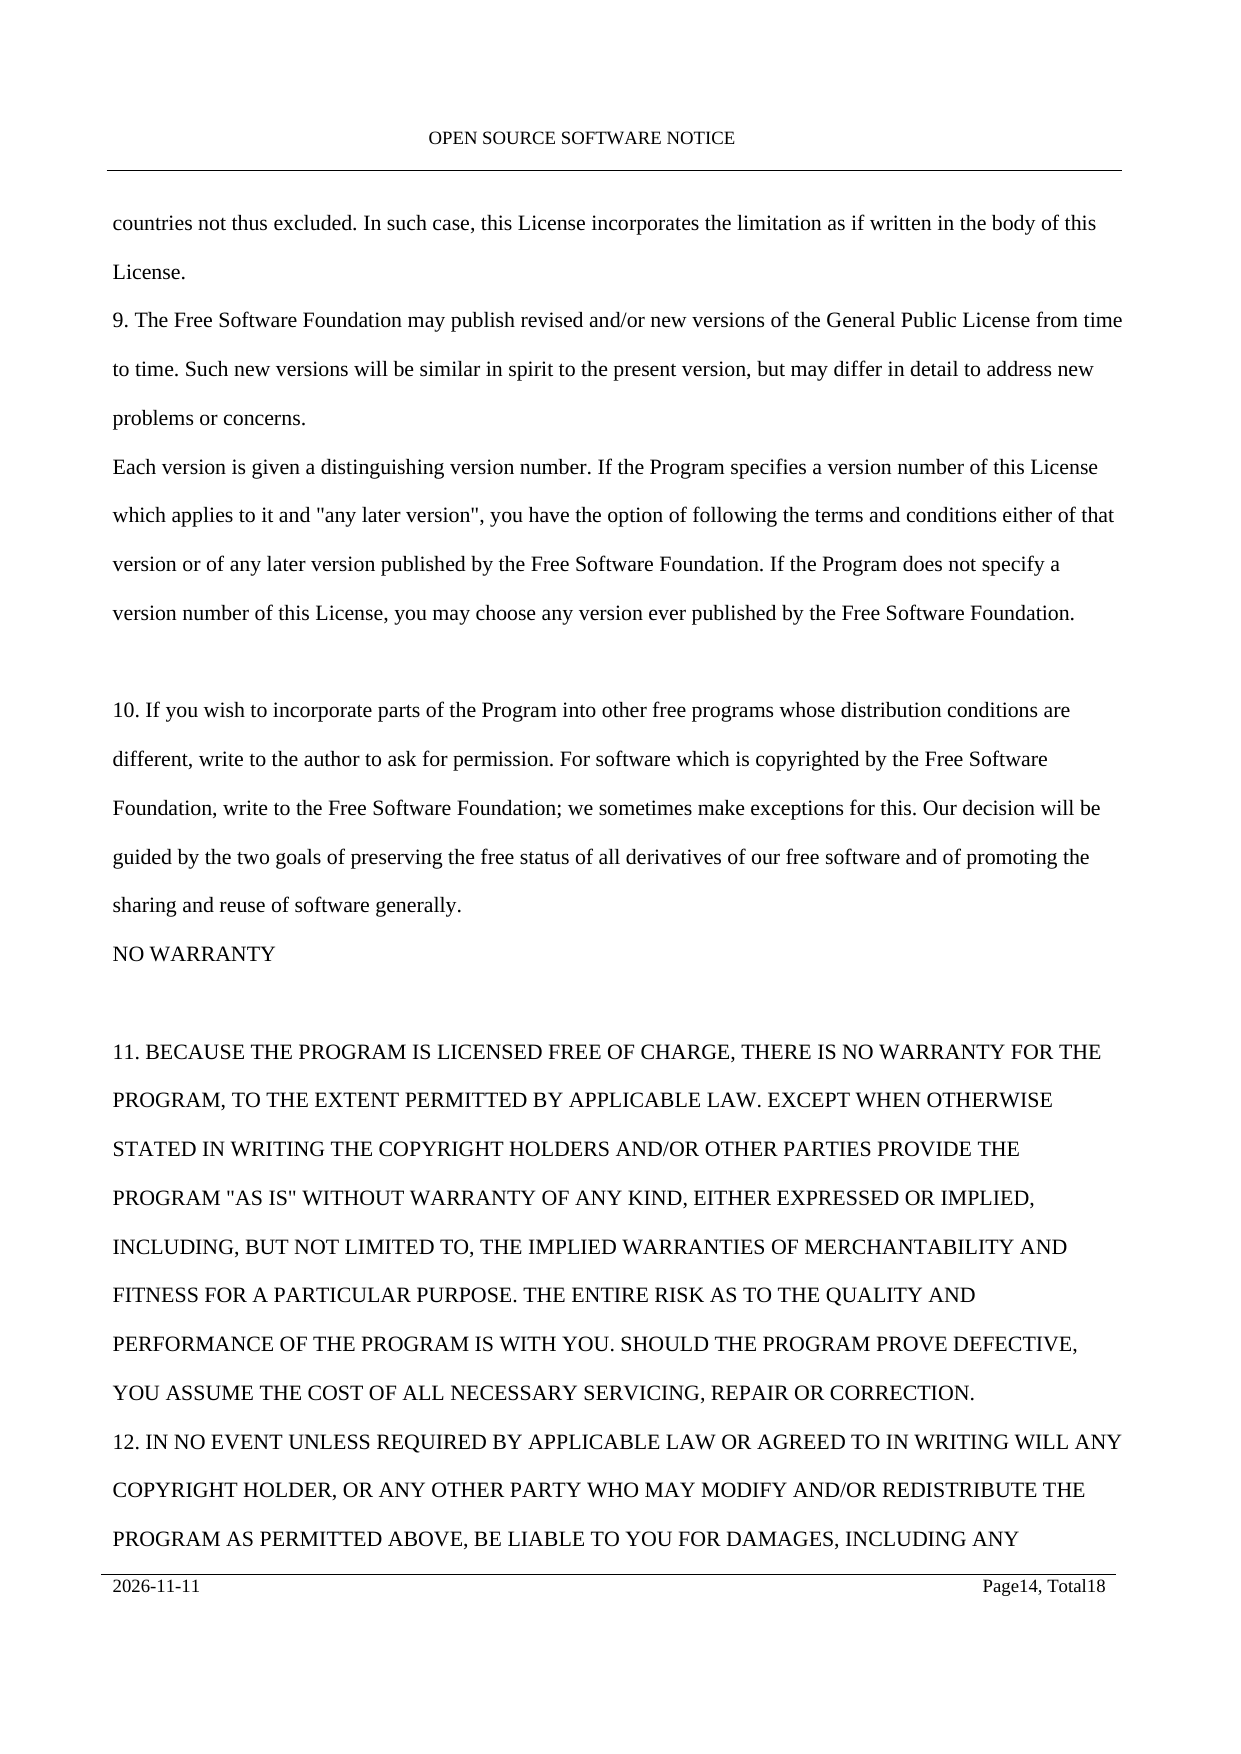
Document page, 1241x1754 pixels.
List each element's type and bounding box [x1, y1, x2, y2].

text [112, 206, 1128, 1555]
